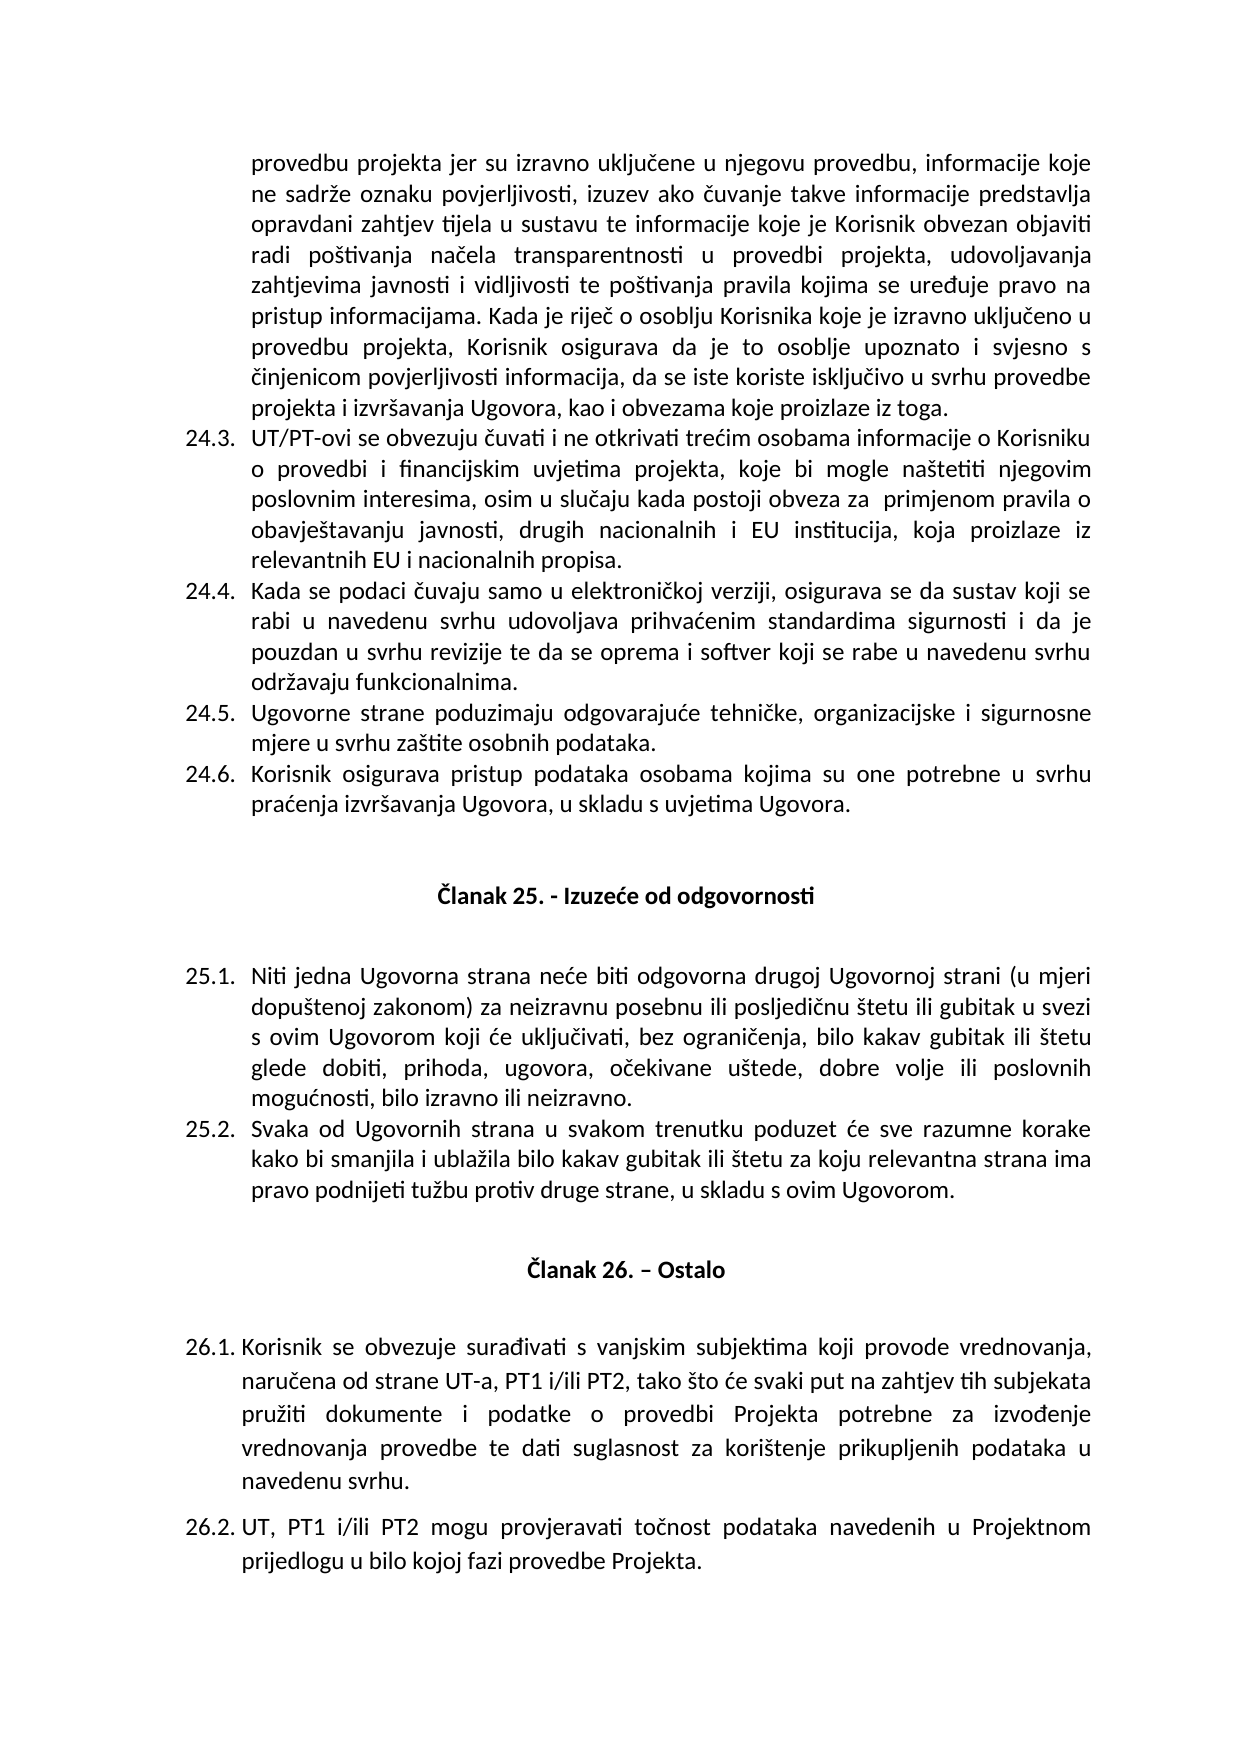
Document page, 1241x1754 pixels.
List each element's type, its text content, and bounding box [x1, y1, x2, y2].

list UT/PT-ovi se obvezuju čuvati i ne otkrivati trećim osobama informacije o Korisniku o provedbi i financijskim uvjetima projekta, koje bi mogle naštetiti njegovim poslovnim interesima, osim u slučaju kada postoji obveza za primjenom pravila o obavještavanju javnosti, drugih nacionalnih i EU institucija, koja proizlaze iz relevantnih EU i nacionalnih propisa. [185, 422, 1093, 575]
list UT, PT1 i/ili PT2 mogu provjeravati točnost podataka navedenih u Projektnom prijedlogu u bilo kojoj fazi provedbe Projekta. [185, 1512, 1093, 1576]
list Korisnik osigurava pristup podataka osobama kojima su one potrebne u svrhu praćenja izvršavanja Ugovora, u skladu s uvjetima Ugovora. [185, 758, 1093, 819]
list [185, 148, 1093, 422]
text Članak 26. – Ostalo [160, 1254, 1093, 1284]
list Korisnik se obvezuje surađivati s vanjskim subjektima koji provode vrednovanja, naručena od strane UT-a, PT1 i/ili PT2, tako što će svaki put na zahtjev tih subjekata pružiti dokumente i podatke o provedbi Projekta potrebne za izvođenje vrednovanja provedbe te dati suglasnost za korištenje prikupljenih podataka u navedenu svrhu. [185, 1331, 1093, 1496]
text Članak 25. - Izuzeće od odgovornosti [160, 880, 1093, 911]
list Svaka od Ugovornih strana u svakom trenutku poduzet će sve razumne korake kako bi smanjila i ublažila bilo kakav gubitak ili štetu za koju relevantna strana ima pravo podnijeti tužbu protiv druge strane, u skladu s ovim Ugovorom. [185, 1113, 1093, 1204]
list Ugovorne strane poduzimaju odgovarajuće tehničke, organizacijske i sigurnosne mjere u svrhu zaštite osobnih podataka. [185, 697, 1093, 758]
list Kada se podaci čuvaju samo u elektroničkoj verziji, osigurava se da sustav koji se rabi u navedenu svrhu udovoljava prihvaćenim standardima sigurnosti i da je pouzdan u svrhu revizije te da se oprema i softver koji se rabe u navedenu svrhu održavaju funkcionalnima. [185, 575, 1093, 697]
list Niti jedna Ugovorna strana neće biti odgovorna drugoj Ugovornoj strani (u mjeri dopuštenoj zakonom) za neizravnu posebnu ili posljedičnu štetu ili gubitak u svezi s ovim Ugovorom koji će uključivati, bez ograničenja, bilo kakav gubitak ili štetu glede dobiti, prihoda, ugovora, očekivane uštede, dobre volje ili poslovnih mogućnosti, bilo izravno ili neizravno. [185, 960, 1093, 1113]
